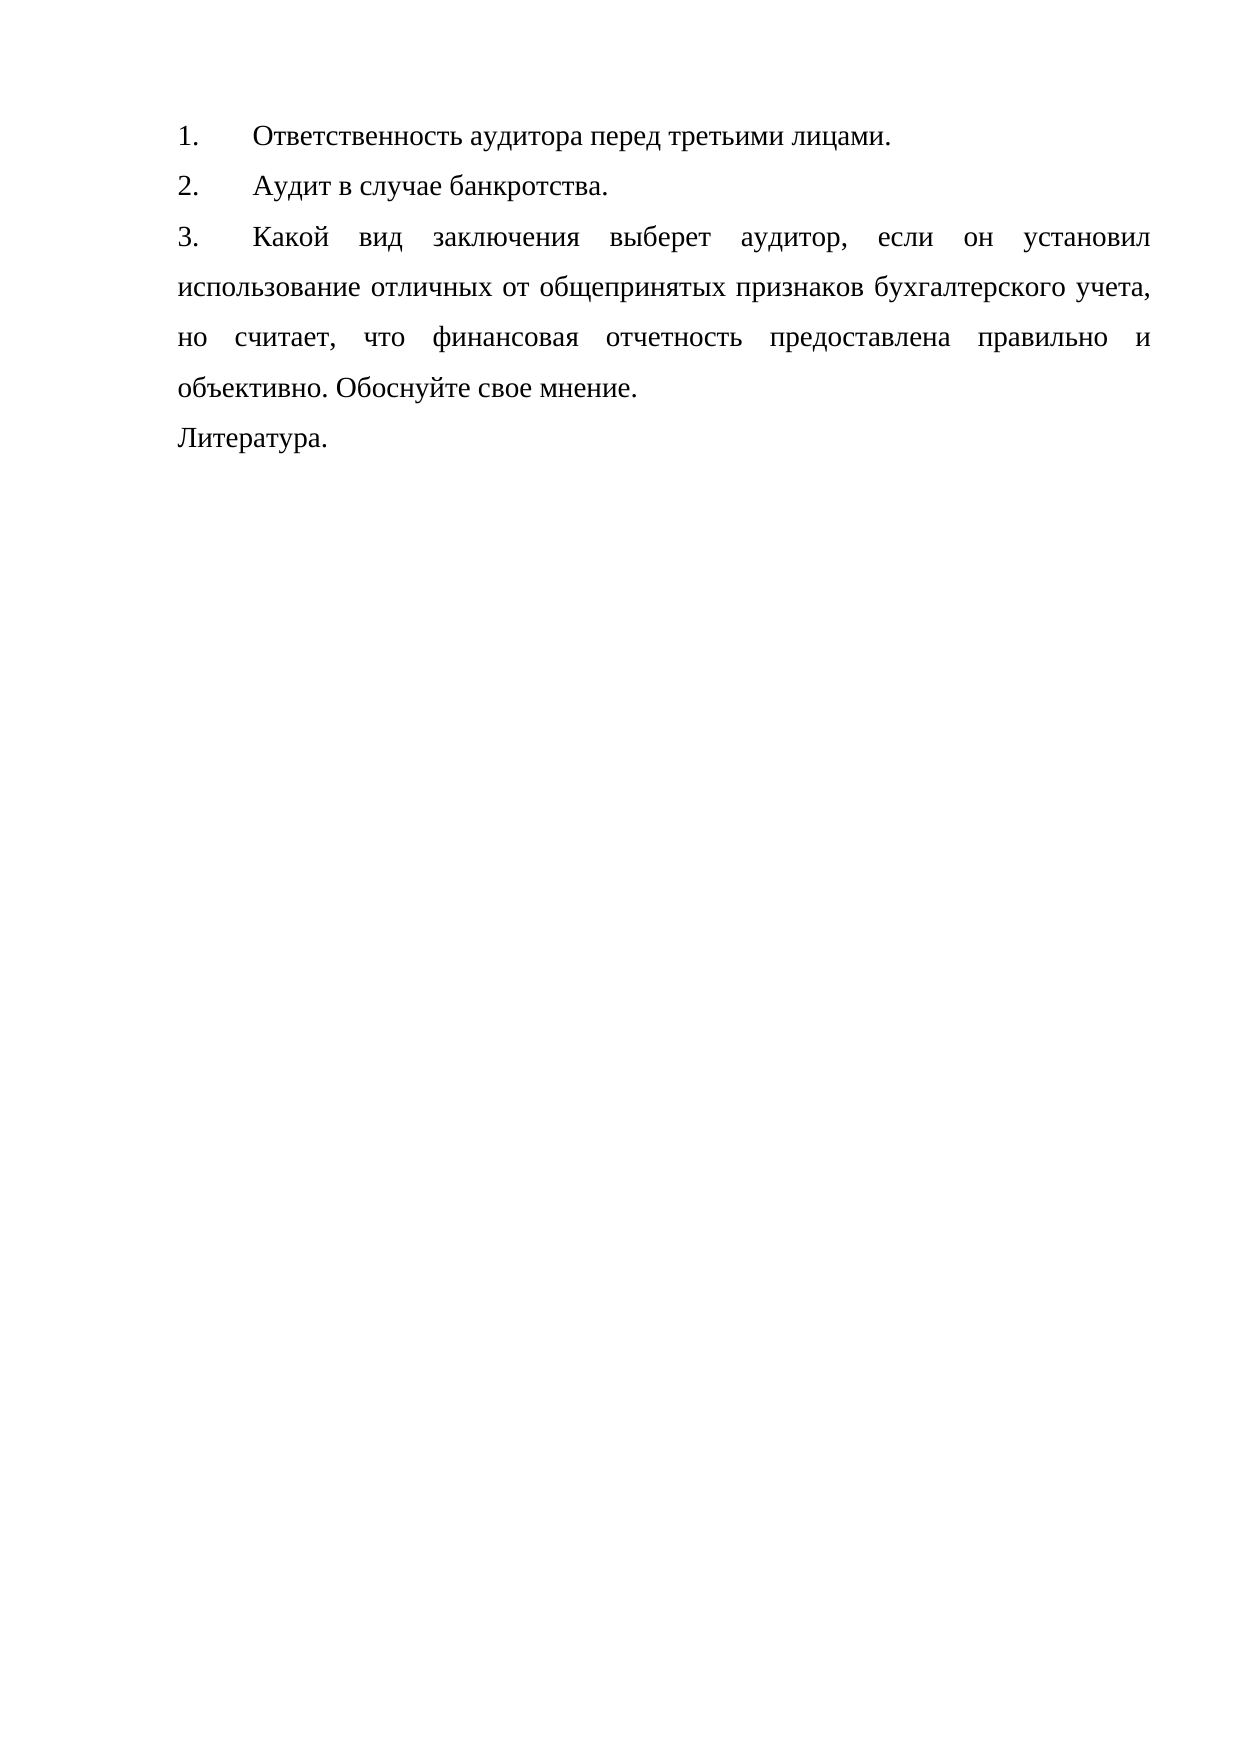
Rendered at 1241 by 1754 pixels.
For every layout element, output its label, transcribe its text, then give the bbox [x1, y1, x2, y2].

list Ответственность аудитора перед третьими лицами. [177, 118, 1152, 152]
text Литература. [177, 420, 1152, 453]
list Аудит в случае банкротства. [177, 168, 1152, 202]
list Какой вид заключения выберет аудитор, если он установил использование отличных от общепринятых признаков бухгалтерского учета, но считает, что финансовая отчетность предоставлена правильно и объективно. Обоснуйте свое мнение. [177, 219, 1152, 403]
